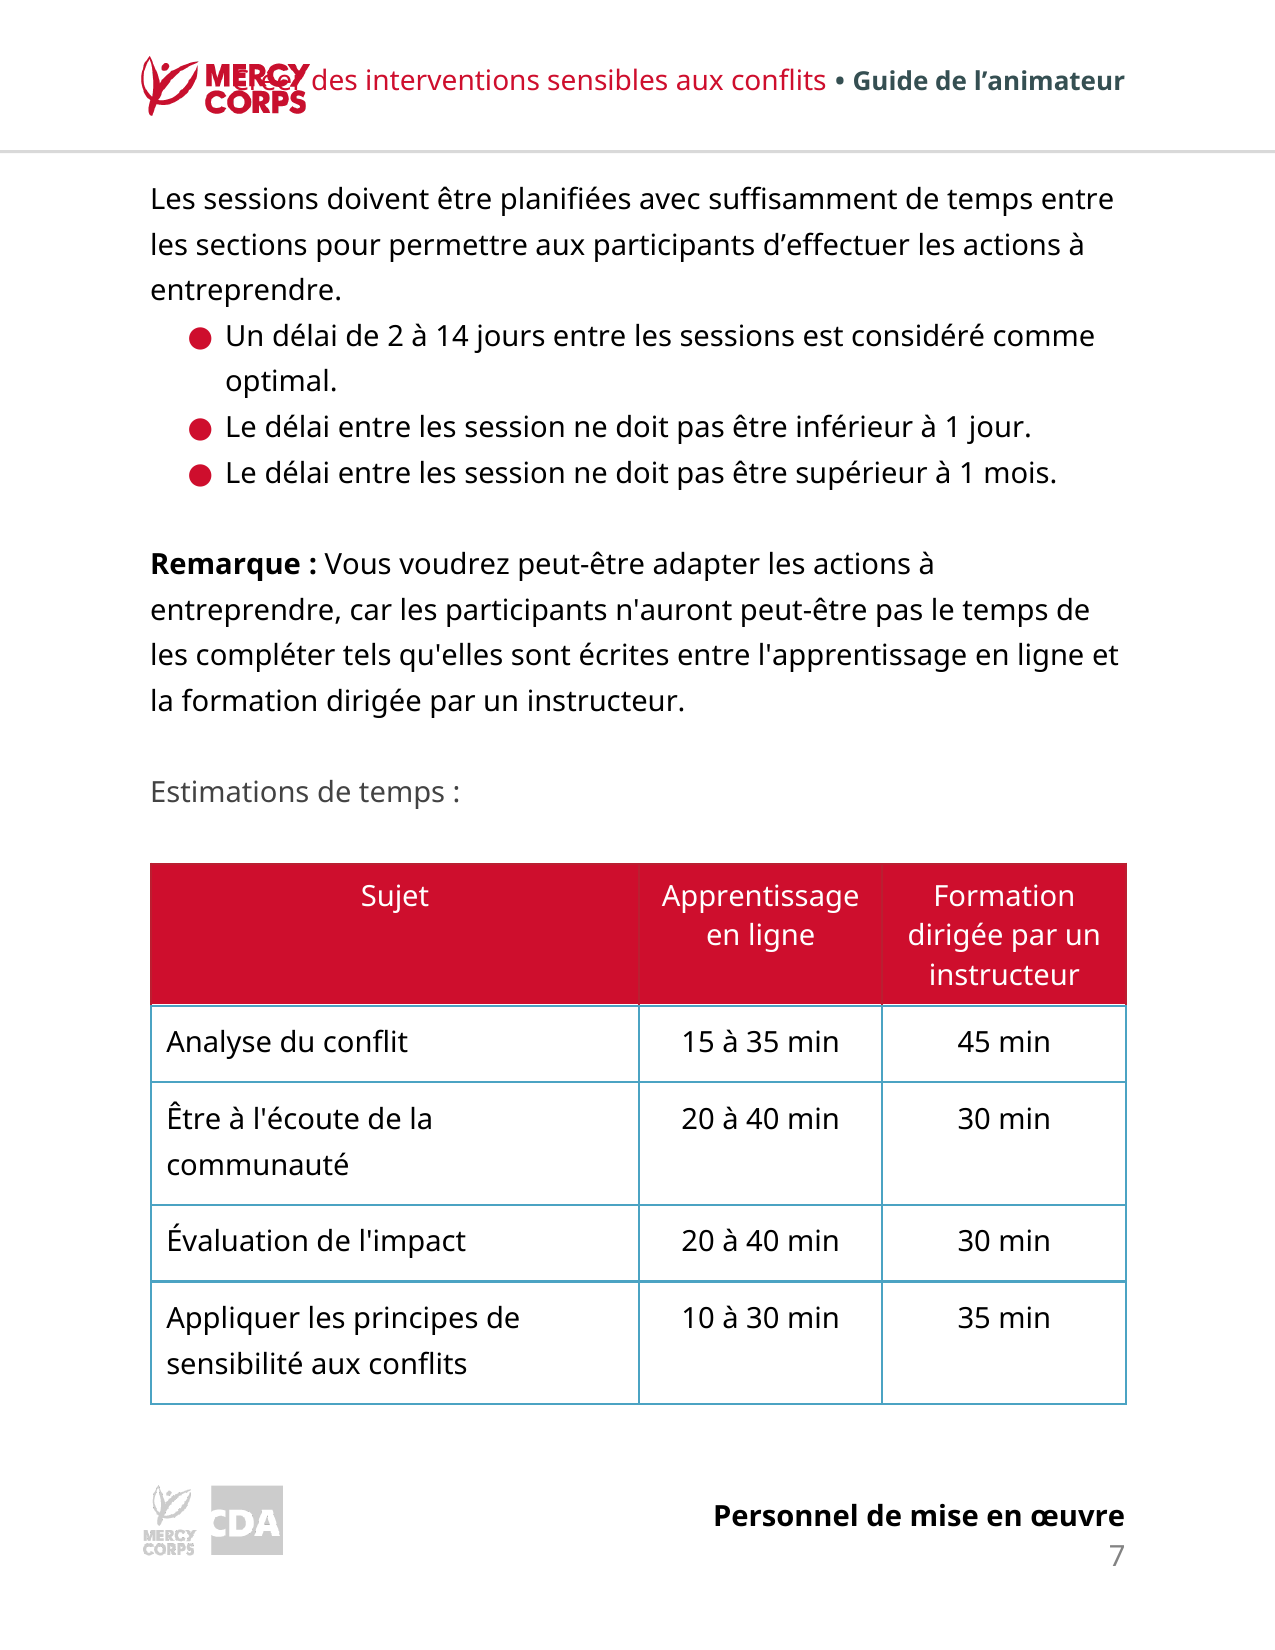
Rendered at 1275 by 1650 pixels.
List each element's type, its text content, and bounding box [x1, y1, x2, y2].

table_cell Appliquer les principes de sensibilité aux conflits [152, 1283, 638, 1403]
table_cell 20 à 40 min [640, 1206, 881, 1280]
table_cell 10 à 30 min [640, 1283, 881, 1403]
table_header Sujet [152, 865, 638, 1004]
table_cell 30 min [883, 1083, 1125, 1204]
table_cell 30 min [883, 1206, 1125, 1280]
table_cell Évaluation de l'impact [152, 1206, 638, 1280]
list Le délai entre les session ne doit pas être supérieur à 1 mois. [187, 452, 1125, 492]
list Un délai de 2 à 14 jours entre les sessions est considéré comme optimal. [187, 315, 1125, 400]
table_cell Être à l'écoute de la communauté [152, 1083, 638, 1204]
table_cell 20 à 40 min [640, 1083, 881, 1204]
picture [136, 1476, 286, 1563]
table_cell 15 à 35 min [640, 1007, 881, 1081]
table_header Apprentissage en ligne [640, 865, 881, 1004]
picture [136, 52, 315, 117]
text Remarque : Vous voudrez peut-être adapter les actions à entreprendre, car les participants n'auront peut-être pas le temps de les compléter tels qu'elles sont écrites entre l'apprentissage en ligne et la formation dirigée par un instructeur. [150, 543, 1125, 720]
table_cell Analyse du conflit [152, 1007, 638, 1081]
table_cell 45 min [883, 1007, 1125, 1081]
table_cell 35 min [883, 1283, 1125, 1403]
list Le délai entre les session ne doit pas être inférieur à 1 jour. [187, 406, 1125, 446]
text Les sessions doivent être planifiées avec suffisamment de temps entre les sections pour permettre aux participants d’effectuer les actions à entreprendre. [150, 178, 1125, 309]
table_header Formation dirigée par un instructeur [883, 865, 1125, 1004]
text Estimations de temps : [150, 771, 1125, 811]
